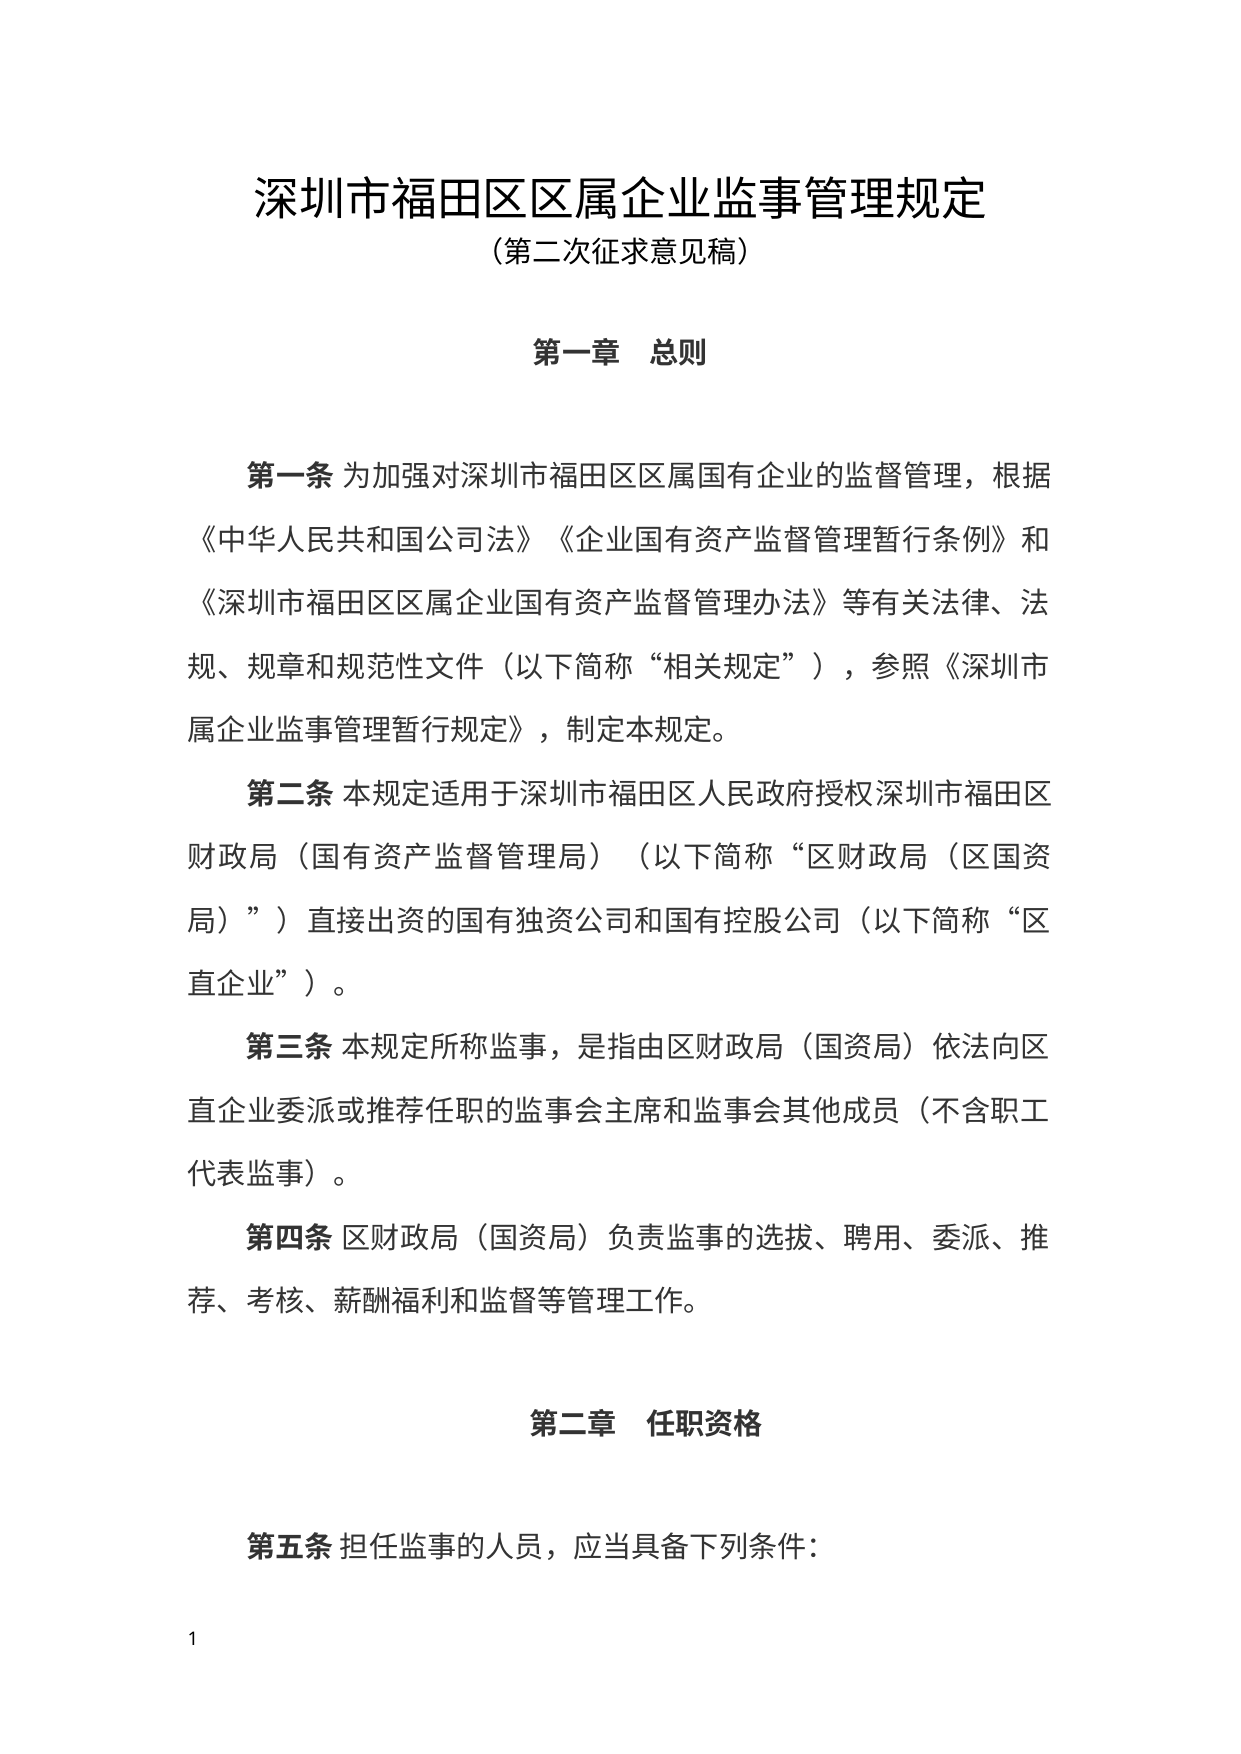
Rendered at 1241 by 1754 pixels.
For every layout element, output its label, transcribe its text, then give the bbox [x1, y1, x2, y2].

text 第一条 为加强对深圳市福田区区属国有企业的监督管理，根据《中华人民共和国公司法》《企业国有资产监督管理暂行条例》和《深圳市福田区区属企业国有资产监督管理办法》等有关法律、法规、规章和规范性文件（以下简称“相关规定”），参照《深圳市属企业监事管理暂行规定》，制定本规定。 [187, 453, 1053, 749]
text 深圳市福田区区属企业监事管理规定 [187, 162, 1053, 228]
text 第五条 担任监事的人员，应当具备下列条件： [187, 1523, 1053, 1566]
text 第三条 本规定所称监事，是指由区财政局（国资局）依法向区直企业委派或推荐任职的监事会主席和监事会其他成员（不含职工代表监事）。 [187, 1024, 1053, 1193]
text （第二次征求意见稿） [187, 228, 1053, 271]
text 第一章 总则 [187, 330, 1053, 372]
text 第二条 本规定适用于深圳市福田区人民政府授权深圳市福田区财政局（国有资产监督管理局）（以下简称“区财政局（区国资局）”）直接出资的国有独资公司和国有控股公司（以下简称“区直企业”）。 [187, 770, 1053, 1003]
text 第二章 任职资格 [187, 1401, 1053, 1443]
text 第四条 区财政局（国资局）负责监事的选拔、聘用、委派、推荐、考核、薪酬福利和监督等管理工作。 [187, 1214, 1053, 1320]
